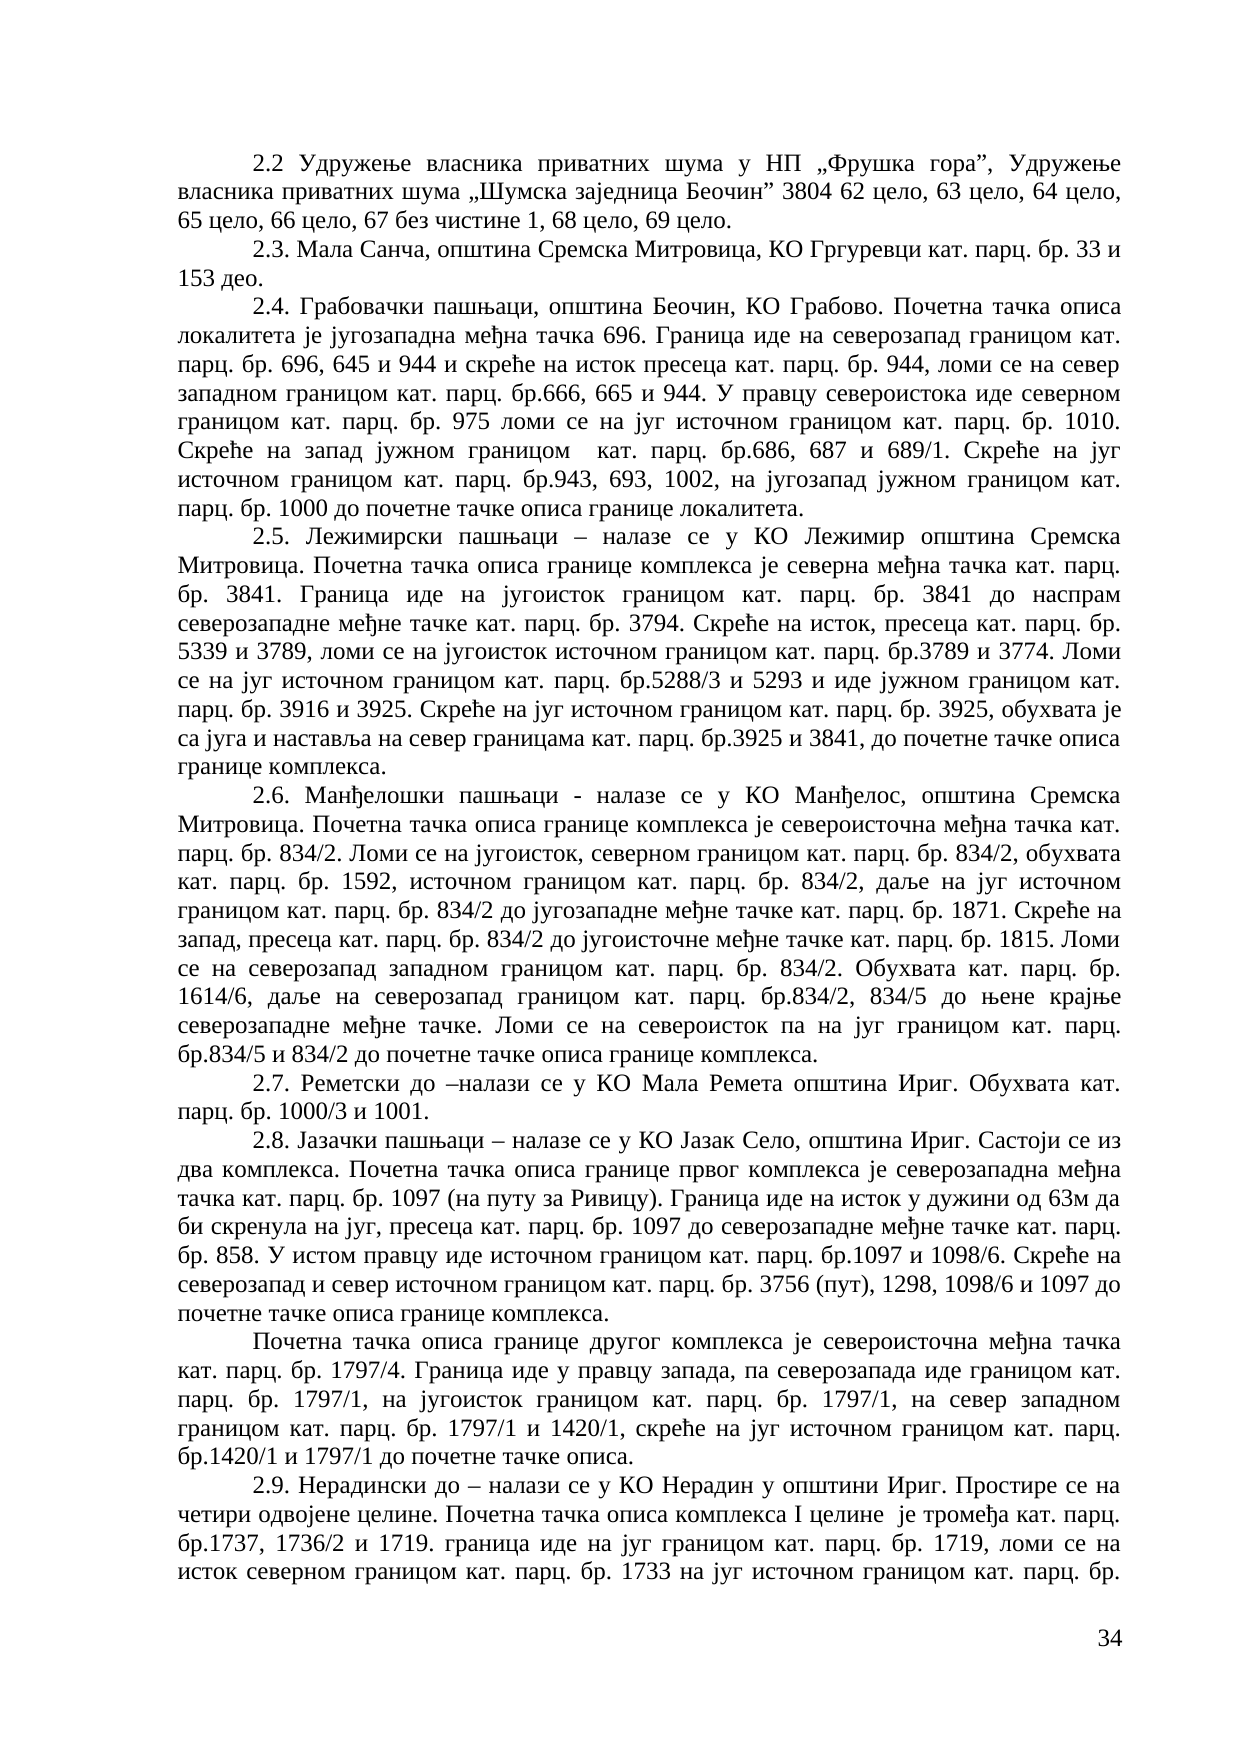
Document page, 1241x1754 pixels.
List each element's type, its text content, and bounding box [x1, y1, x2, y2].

text 2.2 Удружење власника приватних шума у НП „Фрушка гораˮ, Удружење власника приватних шума „Шумска заједница Беочинˮ 3804 62 цело, 63 цело, 64 цело, 65 цело, 66 цело, 67 без чистине 1, 68 цело, 69 цело. [177, 148, 1122, 234]
text 2.3. Мала Санча, општина Сремска Митровица, КО Гргуревци кат. парц. бр. 33 и 153 део. [177, 234, 1122, 291]
text Почетна тачка описа границе другог комплекса је североисточна међна тачка кат. парц. бр. 1797/4. Граница иде у правцу запада, па северозапада иде границом кат. парц. бр. 1797/1, на југоисток границом кат. парц. бр. 1797/1, на север западном границом кат. парц. бр. 1797/1 и 1420/1, скреће на југ источном границом кат. парц. бр.1420/1 и 1797/1 до почетне тачке описа. [177, 1326, 1122, 1470]
text 2.7. Реметски до –налази се у КО Мала Ремета општина Ириг. Обухвата кат. парц. бр. 1000/3 и 1001. [177, 1068, 1122, 1125]
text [177, 1470, 1122, 1585]
text 2.5. Лежимирски пашњаци – налазе се у КО Лежимир општина Сремска Митровица. Почетна тачка описа границе комплекса је северна међна тачка кат. парц. бр. 3841. Граница иде на југоисток границом кат. парц. бр. 3841 до наспрам северозападне међне тачке кат. парц. бр. 3794. Скреће на исток, пресеца кат. парц. бр. 5339 и 3789, ломи се на југоисток источном границом кат. парц. бр.3789 и 3774. Ломи се на југ источном границом кат. парц. бр.5288/3 и 5293 и иде јужном границом кат. парц. бр. 3916 и 3925. Скреће на југ источном границом кат. парц. бр. 3925, обухвата је са југа и наставља на север границама кат. парц. бр.3925 и 3841, до почетне тачке описа границе комплекса. [177, 521, 1122, 780]
text 2.6. Манђелошки пашњаци - налазе се у КО Манђелос, општина Сремска Митровица. Почетна тачка описа границе комплекса је североисточна међна тачка кат. парц. бр. 834/2. Ломи се на југоисток, северном границом кат. парц. бр. 834/2, обухвата кат. парц. бр. 1592, источном границом кат. парц. бр. 834/2, даље на југ источном границом кат. парц. бр. 834/2 до југозападне међне тачке кат. парц. бр. 1871. Скреће на запад, пресеца кат. парц. бр. 834/2 до југоисточне међне тачке кат. парц. бр. 1815. Ломи се на северозапад западном границом кат. парц. бр. 834/2. Обухвата кат. парц. бр. 1614/6, даље на северозапад границом кат. парц. бр.834/2, 834/5 до њене крајње северозападне међне тачке. Ломи се на североисток па на југ границом кат. парц. бр.834/5 и 834/2 до почетне тачке описа границе комплекса. [177, 780, 1122, 1068]
text 2.8. Јазачки пашњаци – налазе се у КО Јазак Село, општина Ириг. Састоји се из два комплекса. Почетна тачка описа границе првог комплекса је северозападна међна тачка кат. парц. бр. 1097 (на путу за Ривицу). Граница иде на исток у дужини од 63м да би скренула на југ, пресеца кат. парц. бр. 1097 до северозападне међне тачке кат. парц. бр. 858. У истом правцу иде источном границом кат. парц. бр.1097 и 1098/6. Скреће на северозапад и север источном границом кат. парц. бр. 3756 (пут), 1298, 1098/6 и 1097 до почетне тачке описа границе комплекса. [177, 1125, 1122, 1326]
text 2.4. Грабовачки пашњаци, општина Беочин, КО Грабово. Почетна тачка описа локалитета је југозападна међна тачка 696. Граница иде на северозапад границом кат. парц. бр. 696, 645 и 944 и скреће на исток пресеца кат. парц. бр. 944, ломи се на север западном границом кат. парц. бр.666, 665 и 944. У правцу североистока иде северном границом кат. парц. бр. 975 ломи се на југ источном границом кат. парц. бр. 1010. Скреће на запад јужном границом кат. парц. бр.686, 687 и 689/1. Скреће на југ источном границом кат. парц. бр.943, 693, 1002, на југозапад јужном границом кат. парц. бр. 1000 до почетне тачке описа границе локалитета. [177, 291, 1122, 521]
